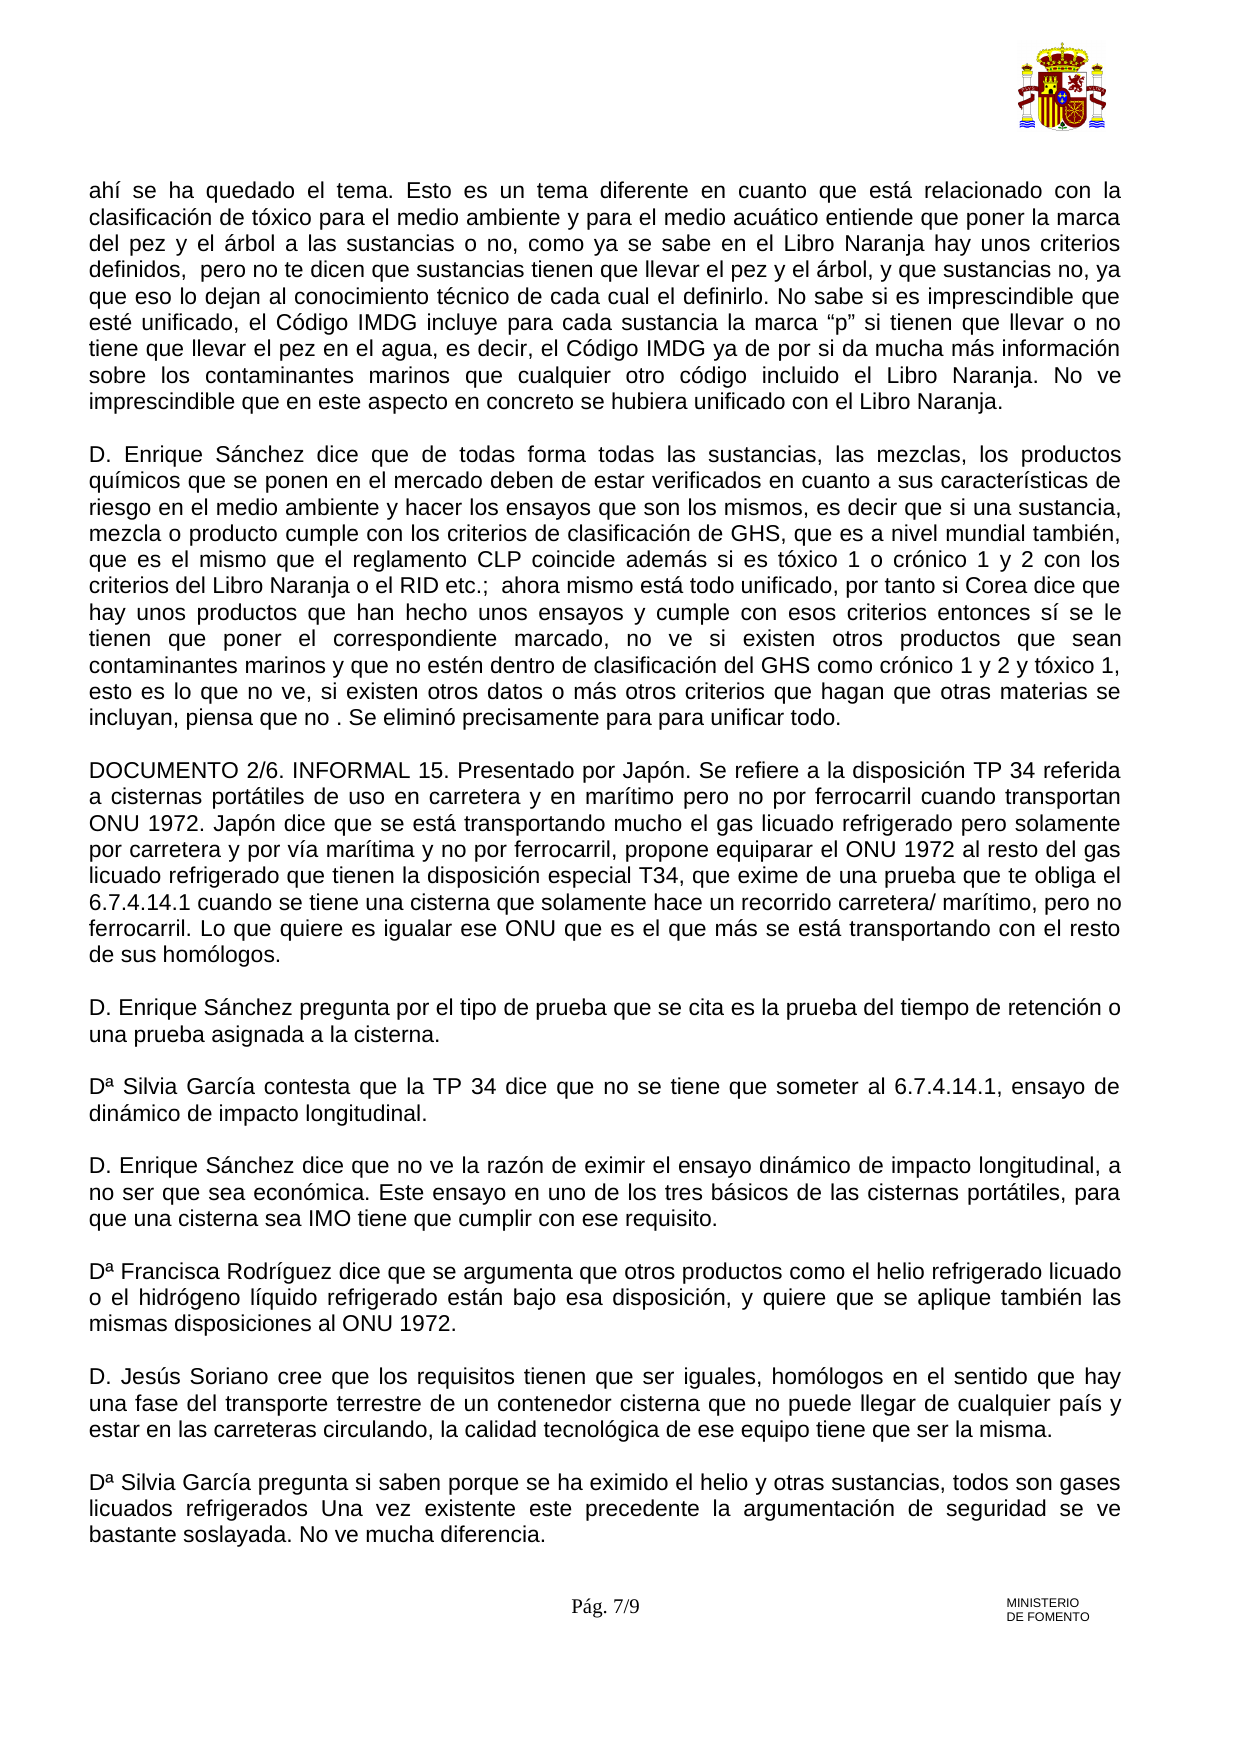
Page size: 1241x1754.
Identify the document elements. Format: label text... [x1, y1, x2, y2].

text Dª Silvia García pregunta si saben porque se ha eximido el helio y otras sustancias, todos son gases licuados refrigerados Una vez existente este precedente la argumentación de seguridad se ve bastante soslayada. No ve mucha diferencia. [89, 1468, 1122, 1548]
text D. Enrique Sánchez pregunta por el tipo de prueba que se cita es la prueba del tiempo de retención o una prueba asignada a la cisterna. [89, 994, 1122, 1047]
text Dª Francisca Rodríguez dice que se argumenta que otros productos como el helio refrigerado licuado o el hidrógeno líquido refrigerado están bajo esa disposición, y quiere que se aplique también las mismas disposiciones al ONU 1972. [89, 1258, 1122, 1337]
text D. Enrique Sánchez dice que no ve la razón de eximir el ensayo dinámico de impacto longitudinal, a no ser que sea económica. Este ensayo en uno de los tres básicos de las cisternas portátiles, para que una cisterna sea IMO tiene que cumplir con ese requisito. [89, 1152, 1122, 1231]
text DOCUMENTO 2/6. INFORMAL 15. Presentado por Japón. Se refiere a la disposición TP 34 referida a cisternas portátiles de uso en carretera y en marítimo pero no por ferrocarril cuando transportan ONU 1972. Japón dice que se está transportando mucho el gas licuado refrigerado pero solamente por carretera y por vía marítima y no por ferrocarril, propone equiparar el ONU 1972 al resto del gas licuado refrigerado que tienen la disposición especial T34, que exime de una prueba que te obliga el 6.7.4.14.1 cuando se tiene una cisterna que solamente hace un recorrido carretera/ marítimo, pero no ferrocarril. Lo que quiere es igualar ese ONU que es el que más se está transportando con el resto de sus homólogos. [89, 757, 1122, 968]
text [89, 177, 1122, 414]
text Dª Silvia García contesta que la TP 34 dice que no se tiene que someter al 6.7.4.14.1, ensayo de dinámico de impacto longitudinal. [89, 1073, 1122, 1126]
text D. Enrique Sánchez dice que de todas forma todas las sustancias, las mezclas, los productos químicos que se ponen en el mercado deben de estar verificados en cuanto a sus características de riesgo en el medio ambiente y hacer los ensayos que son los mismos, es decir que si una sustancia, mezcla o producto cumple con los criterios de clasificación de GHS, que es a nivel mundial también, que es el mismo que el reglamento CLP coincide además si es tóxico 1 o crónico 1 y 2 con los criterios del Libro Naranja o el RID etc.; ahora mismo está todo unificado, por tanto si Corea dice que hay unos productos que han hecho unos ensayos y cumple con esos criterios entonces sí se le tienen que poner el correspondiente marcado, no ve si existen otros productos que sean contaminantes marinos y que no estén dentro de clasificación del GHS como crónico 1 y 2 y tóxico 1, esto es lo que no ve, si existen otros datos o más otros criterios que hagan que otras materias se incluyan, piensa que no . Se eliminó precisamente para para unificar todo. [89, 441, 1122, 731]
text D. Jesús Soriano cree que los requisitos tienen que ser iguales, homólogos en el sentido que hay una fase del transporte terrestre de un contenedor cisterna que no puede llegar de cualquier país y estar en las carreteras circulando, la calidad tecnológica de ese equipo tiene que ser la misma. [89, 1363, 1122, 1442]
